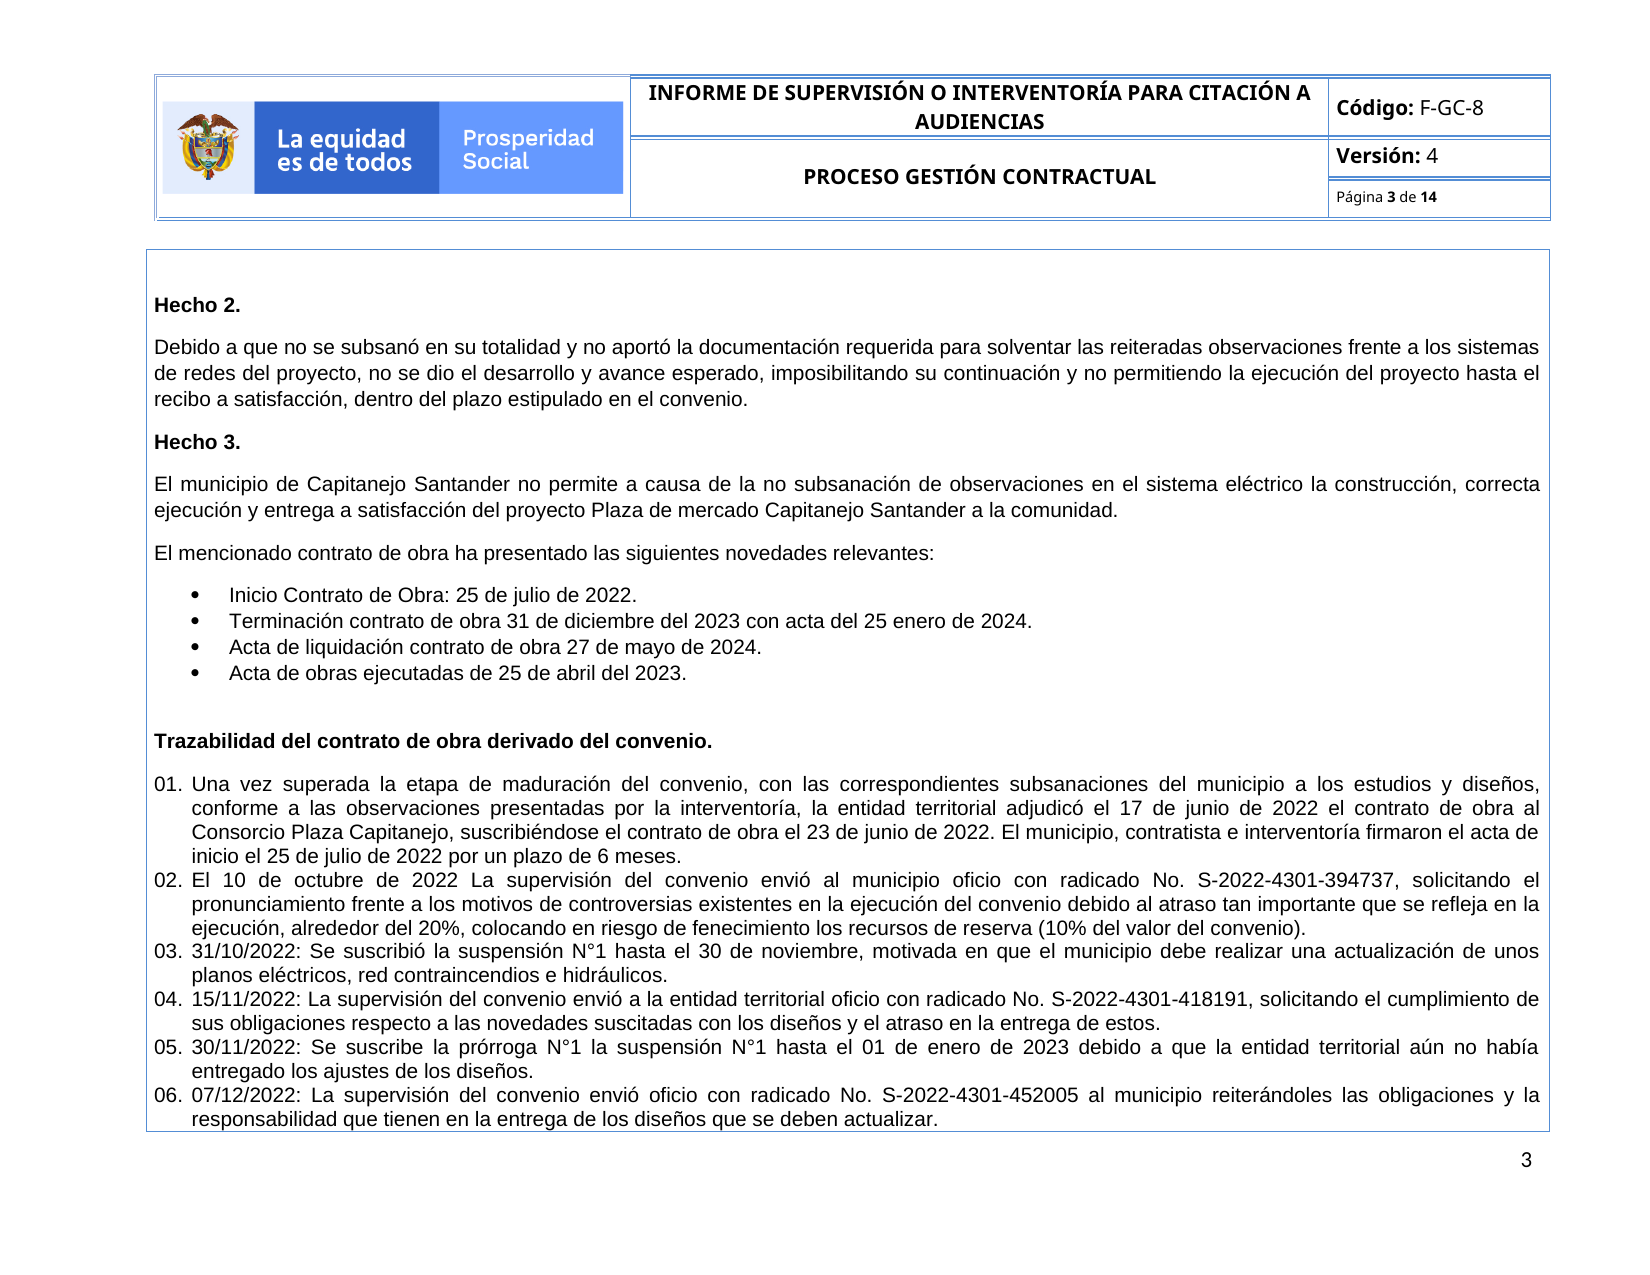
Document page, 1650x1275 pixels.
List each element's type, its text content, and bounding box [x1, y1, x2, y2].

picture [162, 101, 624, 194]
